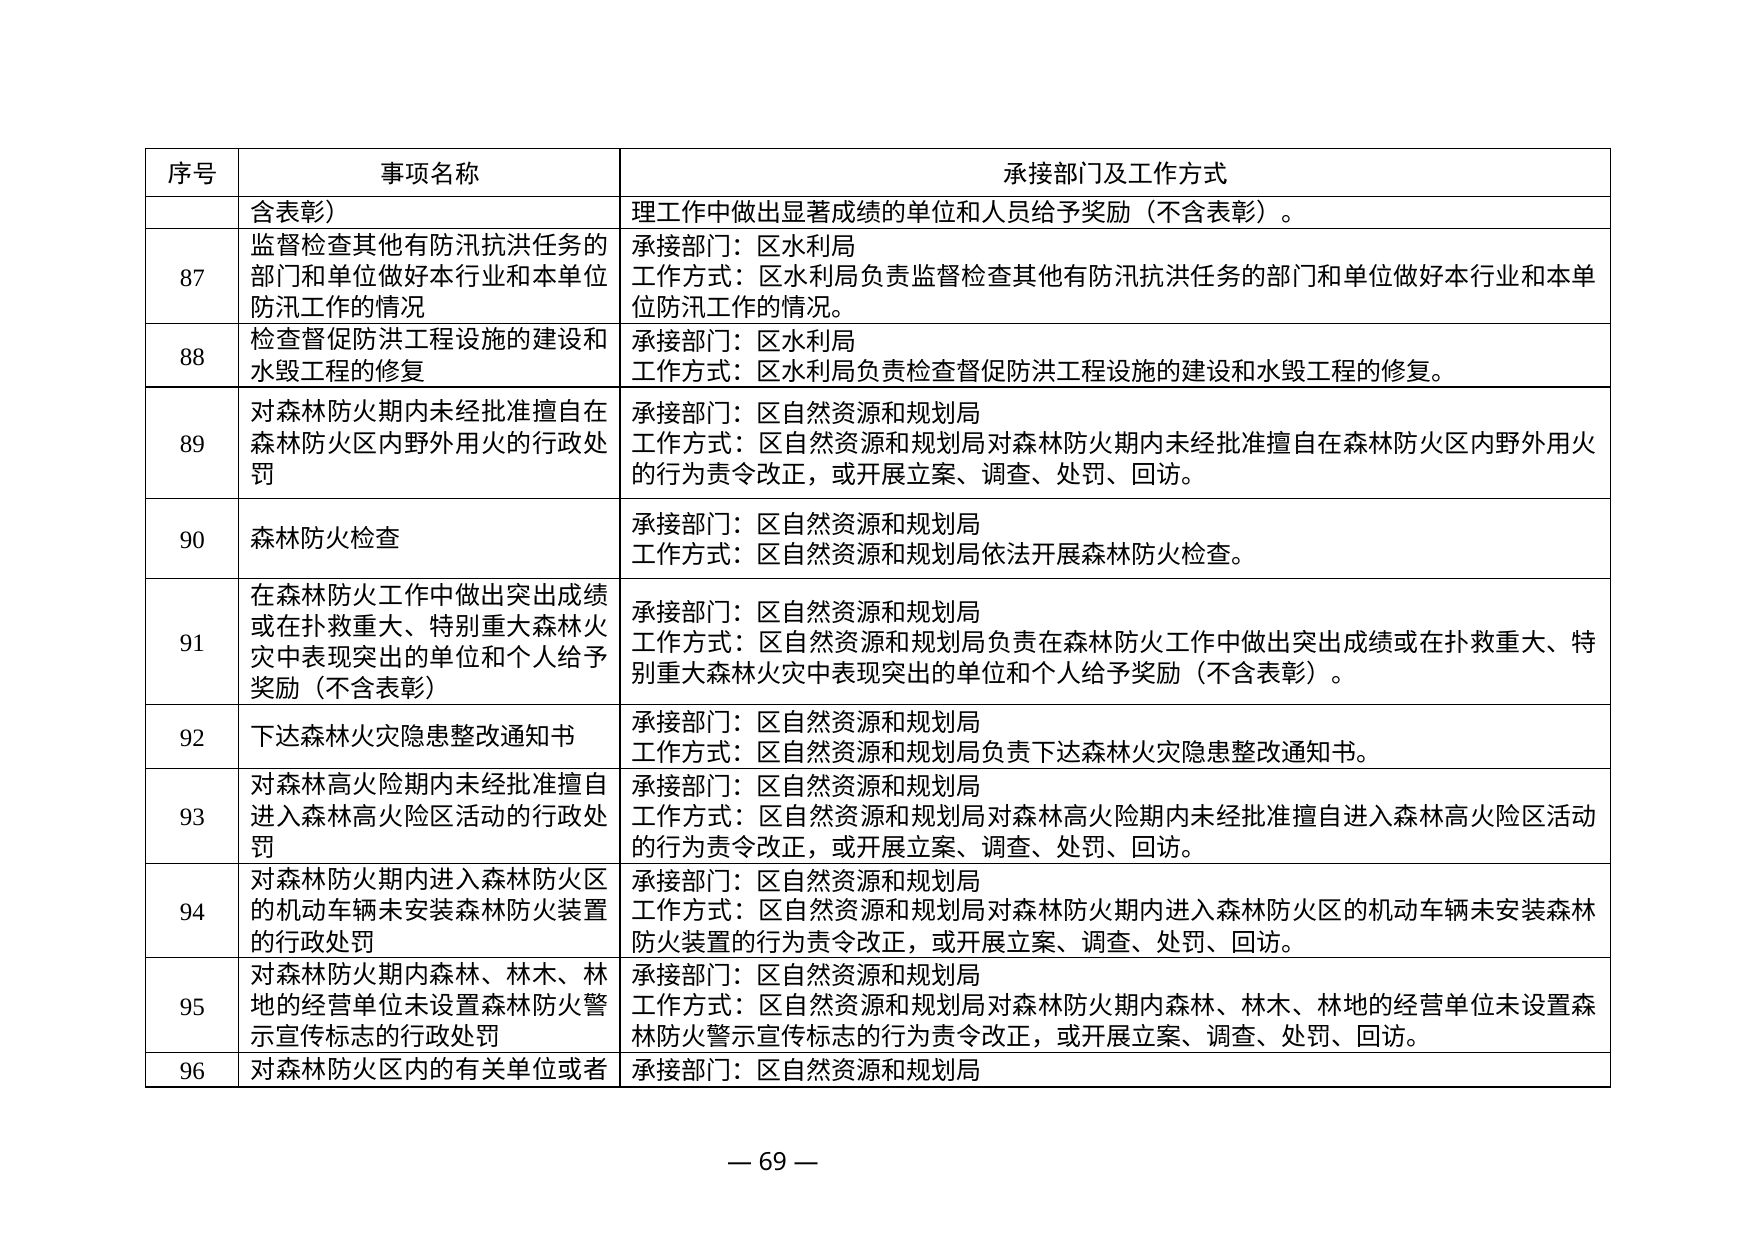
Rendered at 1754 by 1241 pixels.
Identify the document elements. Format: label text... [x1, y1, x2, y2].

table_cell 承接部门：区自然资源和规划局 工作方式：区自然资源和规划局依法开展森林防火检查。 [621, 499, 1610, 578]
table_cell 95 [146, 958, 238, 1052]
table_cell 承接部门：区自然资源和规划局 工作方式：区自然资源和规划局对森林高火险期内未经批准擅自进入森林高火险区活动的行为责令改正，或开展立案、调查、处罚、回访。 [621, 769, 1610, 862]
table_header 序号 [146, 149, 238, 196]
table_cell 对森林防火期内未经批准擅自在森林防火区内野外用火的行政处罚 [239, 388, 619, 498]
table_cell 承接部门：区水利局 工作方式：区水利局负责监督检查其他有防汛抗洪任务的部门和单位做好本行业和本单位防汛工作的情况。 [621, 229, 1610, 323]
table_cell 对森林防火期内进入森林防火区的机动车辆未安装森林防火装置的行政处罚 [239, 864, 619, 957]
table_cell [621, 197, 1610, 228]
table_cell 92 [146, 705, 238, 768]
table_header 承接部门及工作方式 [621, 149, 1610, 196]
table_cell 90 [146, 499, 238, 578]
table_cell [621, 1053, 1610, 1086]
table_cell 87 [146, 229, 238, 323]
table_cell 检查督促防洪工程设施的建设和水毁工程的修复 [239, 324, 619, 386]
table_cell 承接部门：区自然资源和规划局 工作方式：区自然资源和规划局负责下达森林火灾隐患整改通知书。 [621, 705, 1610, 768]
table_cell 承接部门：区自然资源和规划局 工作方式：区自然资源和规划局对森林防火期内进入森林防火区的机动车辆未安装森林防火装置的行为责令改正，或开展立案、调查、处罚、回访。 [621, 864, 1610, 957]
table_cell 承接部门：区自然资源和规划局 工作方式：区自然资源和规划局对森林防火期内未经批准擅自在森林防火区内野外用火的行为责令改正，或开展立案、调查、处罚、回访。 [621, 388, 1610, 498]
table_cell 承接部门：区自然资源和规划局 工作方式：区自然资源和规划局负责在森林防火工作中做出突出成绩或在扑救重大、特别重大森林火灾中表现突出的单位和个人给予奖励（不含表彰）。 [621, 579, 1610, 704]
table_cell 对森林高火险期内未经批准擅自进入森林高火险区活动的行政处罚 [239, 769, 619, 862]
table_cell 93 [146, 769, 238, 862]
table_cell 91 [146, 579, 238, 704]
table_cell 对应急预案管理工作中做出显著成绩的单位和人员给予奖励（不含表彰） [239, 197, 619, 228]
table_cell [239, 1053, 619, 1086]
table_cell 下达森林火灾隐患整改通知书 [239, 705, 619, 768]
table_cell 对森林防火期内森林、林木、林地的经营单位未设置森林防火警示宣传标志的行政处罚 [239, 958, 619, 1052]
table_cell 86 [146, 197, 238, 228]
table_header 事项名称 [239, 149, 619, 196]
table_cell 94 [146, 864, 238, 957]
table_cell 在森林防火工作中做出突出成绩或在扑救重大、特别重大森林火灾中表现突出的单位和个人给予奖励（不含表彰） [239, 579, 619, 704]
table_cell 监督检查其他有防汛抗洪任务的部门和单位做好本行业和本单位防汛工作的情况 [239, 229, 619, 323]
table_cell 承接部门：区水利局 工作方式：区水利局负责检查督促防洪工程设施的建设和水毁工程的修复。 [621, 324, 1610, 386]
table_cell 承接部门：区自然资源和规划局 工作方式：区自然资源和规划局对森林防火期内森林、林木、林地的经营单位未设置森林防火警示宣传标志的行为责令改正，或开展立案、调查、处罚、回访。 [621, 958, 1610, 1052]
table_cell 森林防火检查 [239, 499, 619, 578]
table_cell 89 [146, 388, 238, 498]
table_cell 88 [146, 324, 238, 386]
table_cell 96 [146, 1053, 238, 1086]
